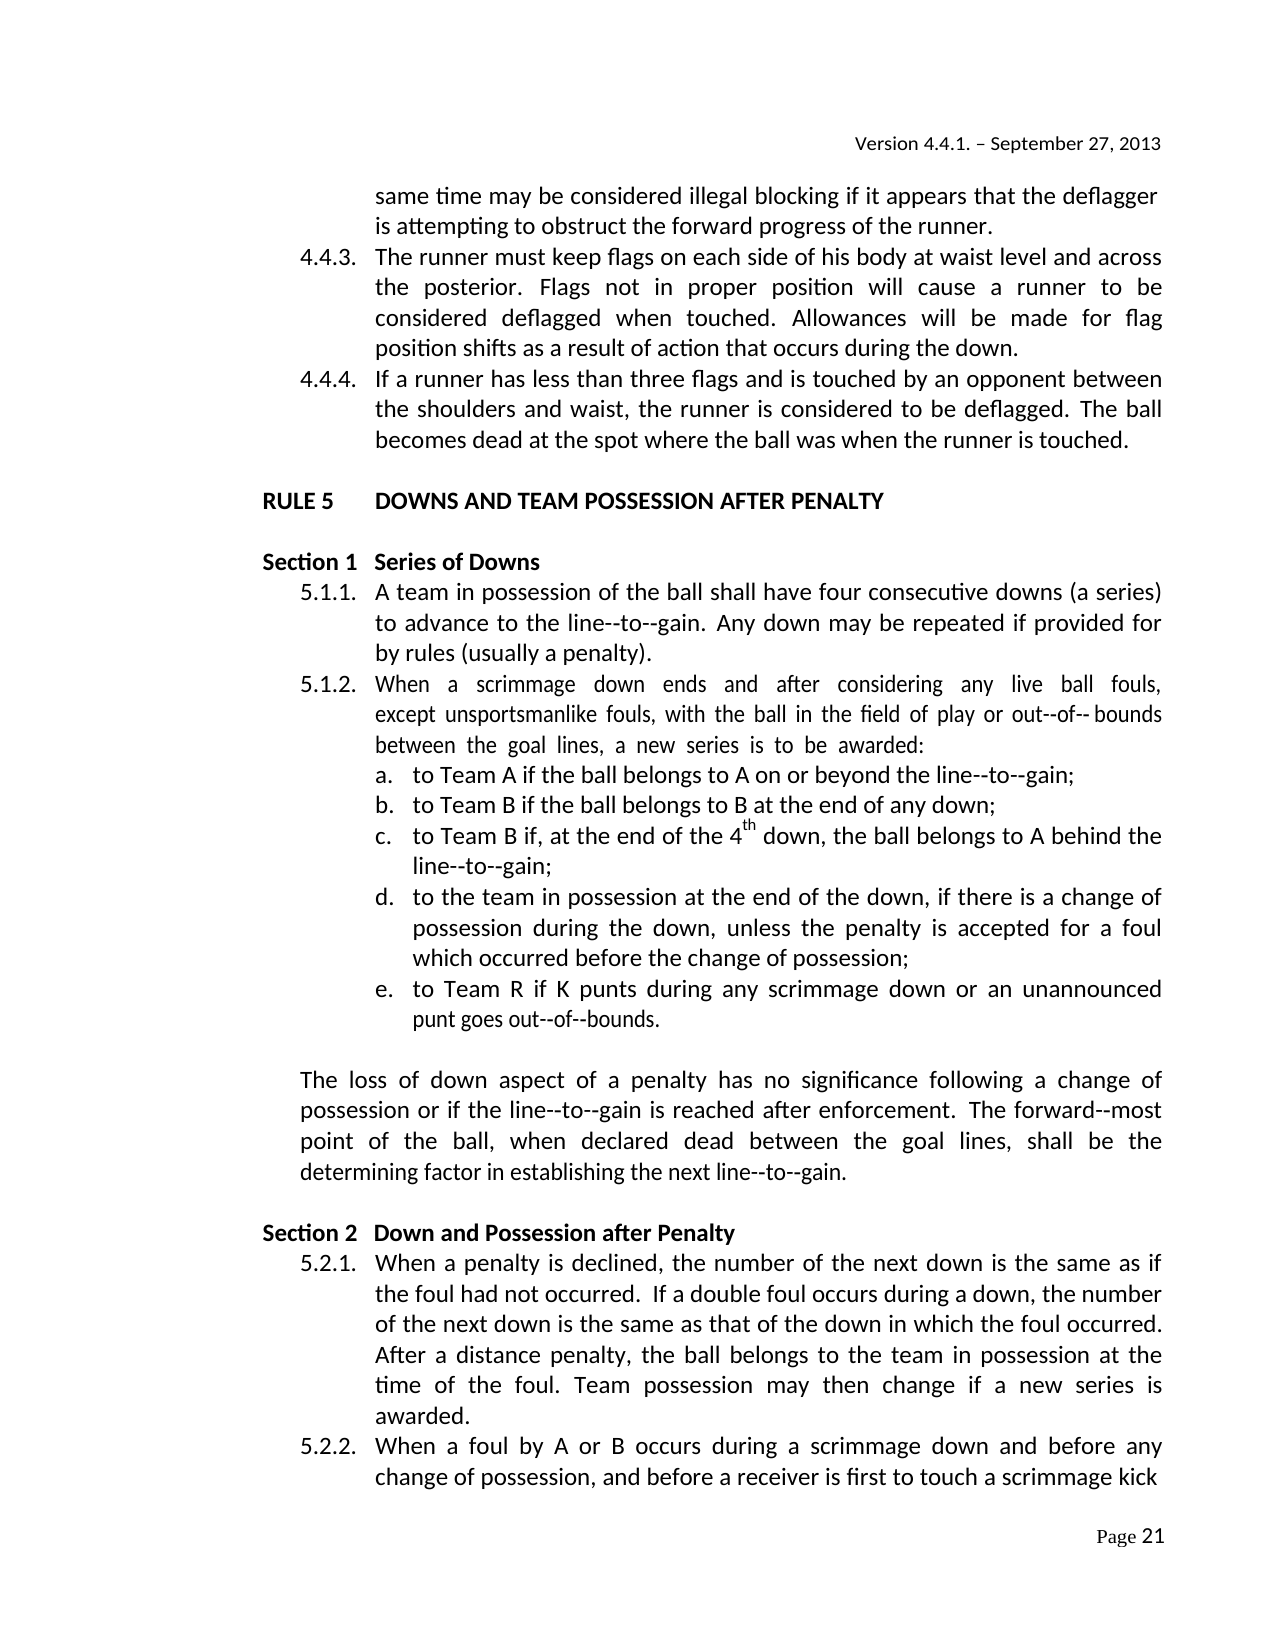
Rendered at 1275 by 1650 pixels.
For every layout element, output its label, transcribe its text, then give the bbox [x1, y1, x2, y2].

subtitle RULE 5 DOWNS AND TEAM POSSESSION AFTER PENALTY [262, 485, 1175, 516]
subtitle Section 2 Down and Possession after Penalty [262, 1217, 880, 1247]
list If a runner has less than three flags and is touched by an opponent between the shoulders and waist, the runner is considered to be deflagged. The ball becomes dead at the spot where the ball was when the runner is touched. [300, 363, 1163, 454]
text same time may be considered illegal blocking if it appears that the deflagger is attempting to obstruct the forward progress of the runner. [375, 180, 1162, 241]
list to the team in possession at the end of the down, if there is a change of possession during the down, unless the penalty is accepted for a foul which occurred before the change of possession; [375, 882, 1163, 973]
list When a scrimmage down ends and after considering any live ball fouls, except unsportsmanlike fouls, with the ball in the field of play or out-­‐of-­‐ bounds between the goal lines, a new series is to be awarded: [300, 668, 1163, 760]
list A team in possession of the ball shall have four consecutive downs (a series) to advance to the line-­‐to-­‐gain. Any down may be repeated if provided for by rules (usually a penalty). [300, 577, 1163, 668]
text The loss of down aspect of a penalty has no significance following a change of possession or if the line-­‐to-­‐gain is reached after enforcement. The forward-­‐most point of the ball, when declared dead between the goal lines, shall be the determining factor in establishing the next line-­‐to-­‐gain. [300, 1064, 1163, 1186]
list to Team R if K punts during any scrimmage down or an unannounced punt goes out-­‐of-­‐bounds. [375, 973, 1163, 1034]
list The runner must keep flags on each side of his body at waist level and across the posterior. Flags not in proper position will cause a runner to be considered deflagged when touched. Allowances will be made for flag position shifts as a result of action that occurs during the down. [300, 241, 1163, 363]
subtitle Section 1 Series of Downs [262, 546, 880, 577]
list When a foul by A or B occurs during a scrimmage down and before any change of possession, and before a receiver is first to touch a scrimmage kick [300, 1430, 1163, 1491]
list When a penalty is declined, the number of the next down is the same as if the foul had not occurred. If a double foul occurs during a down, the number of the next down is the same as that of the down in which the foul occurred. After a distance penalty, the ball belongs to the team in possession at the time of the foul. Team possession may then change if a new series is awarded. [300, 1247, 1163, 1430]
list to Team A if the ball belongs to A on or beyond the line-­‐to-­‐gain; [375, 760, 1175, 790]
list to Team B if the ball belongs to B at the end of any down; [375, 790, 1175, 819]
list to Team B if, at the end of the 4th down, the ball belongs to A behind the line-­‐to-­‐gain; [375, 820, 1163, 881]
